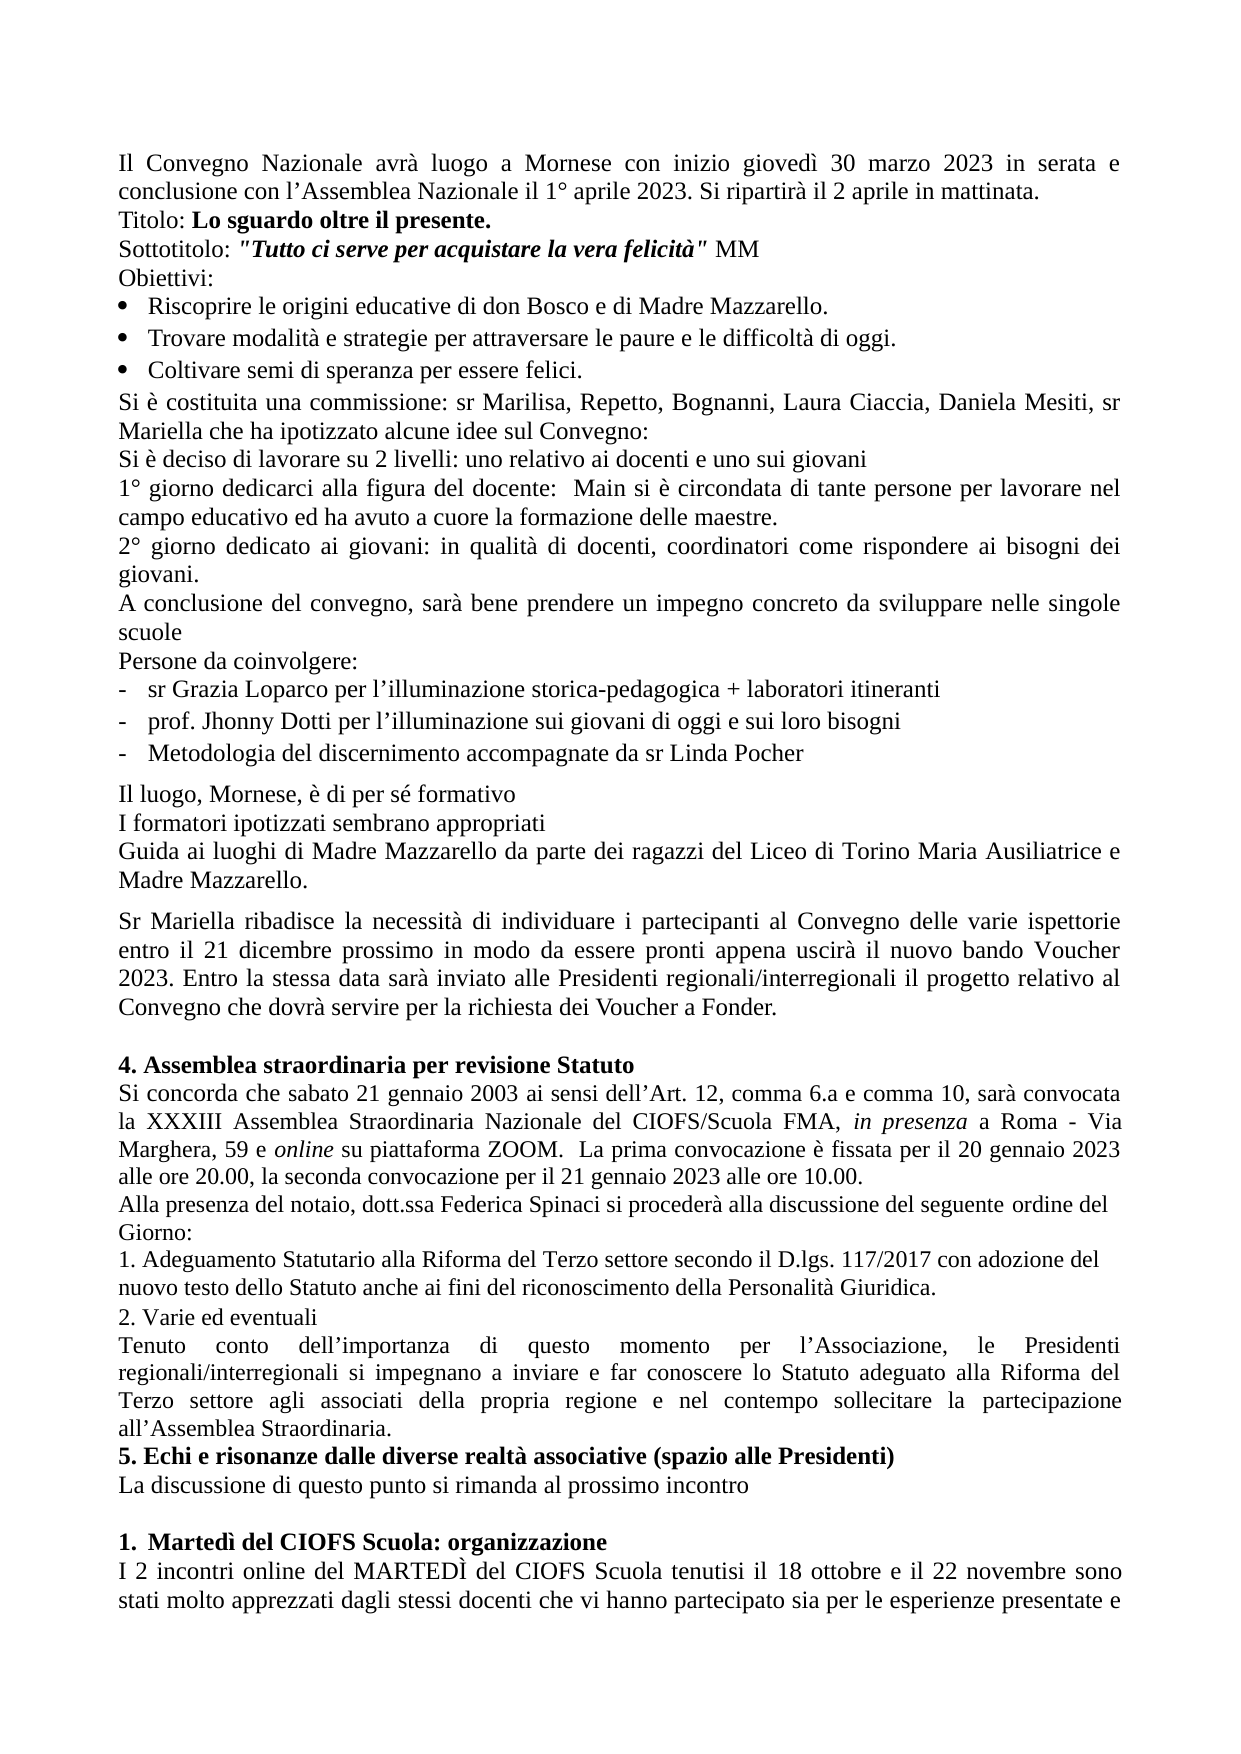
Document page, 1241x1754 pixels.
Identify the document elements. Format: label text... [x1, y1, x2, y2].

text A conclusione del convegno, sarà bene prendere un impegno concreto da sviluppare nelle singole scuole [118, 588, 1122, 646]
list Martedì del CIOFS Scuola: organizzazione [118, 1527, 1122, 1556]
text I formatori ipotizzati sembrano appropriati [118, 808, 1122, 836]
text 4. Assemblea straordinaria per revisione Statuto [118, 1050, 1122, 1078]
text Titolo: Lo sguardo oltre il presente. [118, 205, 1122, 234]
list sr Grazia Loparco per l’illuminazione storica-pedagogica + laboratori itineranti [118, 674, 1122, 703]
list Metodologia del discernimento accompagnate da sr Linda Pocher [118, 738, 1122, 767]
list Coltivare semi di speranza per essere felici. [118, 355, 1122, 384]
text Guida ai luoghi di Madre Mazzarello da parte dei ragazzi del Liceo di Torino Maria Ausiliatrice e Madre Mazzarello. [118, 836, 1122, 894]
text Sr Mariella ribadisce la necessità di individuare i partecipanti al Convegno delle varie ispettorie entro il 21 dicembre prossimo in modo da essere pronti appena uscirà il nuovo bando Voucher 2023. Entro la stessa data sarà inviato alle Presidenti regionali/interregionali il progetto relativo al Convegno che dovrà servire per la richiesta dei Voucher a Fonder. [118, 906, 1122, 1021]
text Si è costituita una commissione: sr Marilisa, Repetto, Bognanni, Laura Ciaccia, Daniela Mesiti, sr Mariella che ha ipotizzato alcune idee sul Convegno: [118, 387, 1122, 444]
list prof. Jhonny Dotti per l’illuminazione sui giovani di oggi e sui loro bisogni [118, 706, 1122, 735]
text 2° giorno dedicato ai giovani: in qualità di docenti, coordinatori come rispondere ai bisogni dei giovani. [118, 531, 1122, 588]
text Sottotitolo: "Tutto ci serve per acquistare la vera felicità" MM [118, 234, 1122, 263]
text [118, 1556, 1122, 1614]
text 1. Adeguamento Statutario alla Riforma del Terzo settore secondo il D.lgs. 117/2017 con adozione del nuovo testo dello Statuto anche ai fini del riconoscimento della Personalità Giuridica. [118, 1245, 1122, 1300]
text La discussione di questo punto si rimanda al prossimo incontro [118, 1470, 1122, 1499]
text Si è deciso di lavorare su 2 livelli: uno relativo ai docenti e uno sui giovani [118, 444, 1122, 473]
text Alla presenza del notaio, dott.ssa Federica Spinaci si procederà alla discussione del seguente ordine del Giorno: [118, 1190, 1122, 1245]
text Il luogo, Mornese, è di per sé formativo [118, 779, 1122, 808]
text 5. Echi e risonanze dalle diverse realtà associative (spazio alle Presidenti) [118, 1441, 1122, 1470]
text 2. Varie ed eventuali [118, 1303, 1122, 1331]
text Persone da coinvolgere: [118, 646, 1122, 674]
text 1° giorno dedicarci alla figura del docente: Main si è circondata di tante persone per lavorare nel campo educativo ed ha avuto a cuore la formazione delle maestre. [118, 473, 1122, 531]
list Trovare modalità e strategie per attraversare le paure e le difficoltà di oggi. [118, 323, 1122, 352]
text Tenuto conto dell’importanza di questo momento per l’Associazione, le Presidenti regionali/interregionali si impegnano a inviare e far conoscere lo Statuto adeguato alla Riforma del Terzo settore agli associati della propria regione e nel contempo sollecitare la partecipazione all’Assemblea Straordinaria. [118, 1331, 1122, 1441]
text Si concorda che sabato 21 gennaio 2003 ai sensi dell’Art. 12, comma 6.a e comma 10, sarà convocata la XXXIII Assemblea Straordinaria Nazionale del CIOFS/Scuola FMA, in presenza a Roma - Via Marghera, 59 e online su piattaforma ZOOM. La prima convocazione è fissata per il 20 gennaio 2023 alle ore 20.00, la seconda convocazione per il 21 gennaio 2023 alle ore 10.00. [118, 1078, 1122, 1190]
text Obiettivi: [118, 263, 1122, 291]
list Riscoprire le origini educative di don Bosco e di Madre Mazzarello. [118, 291, 1122, 320]
text Il Convegno Nazionale avrà luogo a Mornese con inizio giovedì 30 marzo 2023 in serata e conclusione con l’Assemblea Nazionale il 1° aprile 2023. Si ripartirà il 2 aprile in mattinata. [118, 148, 1122, 205]
